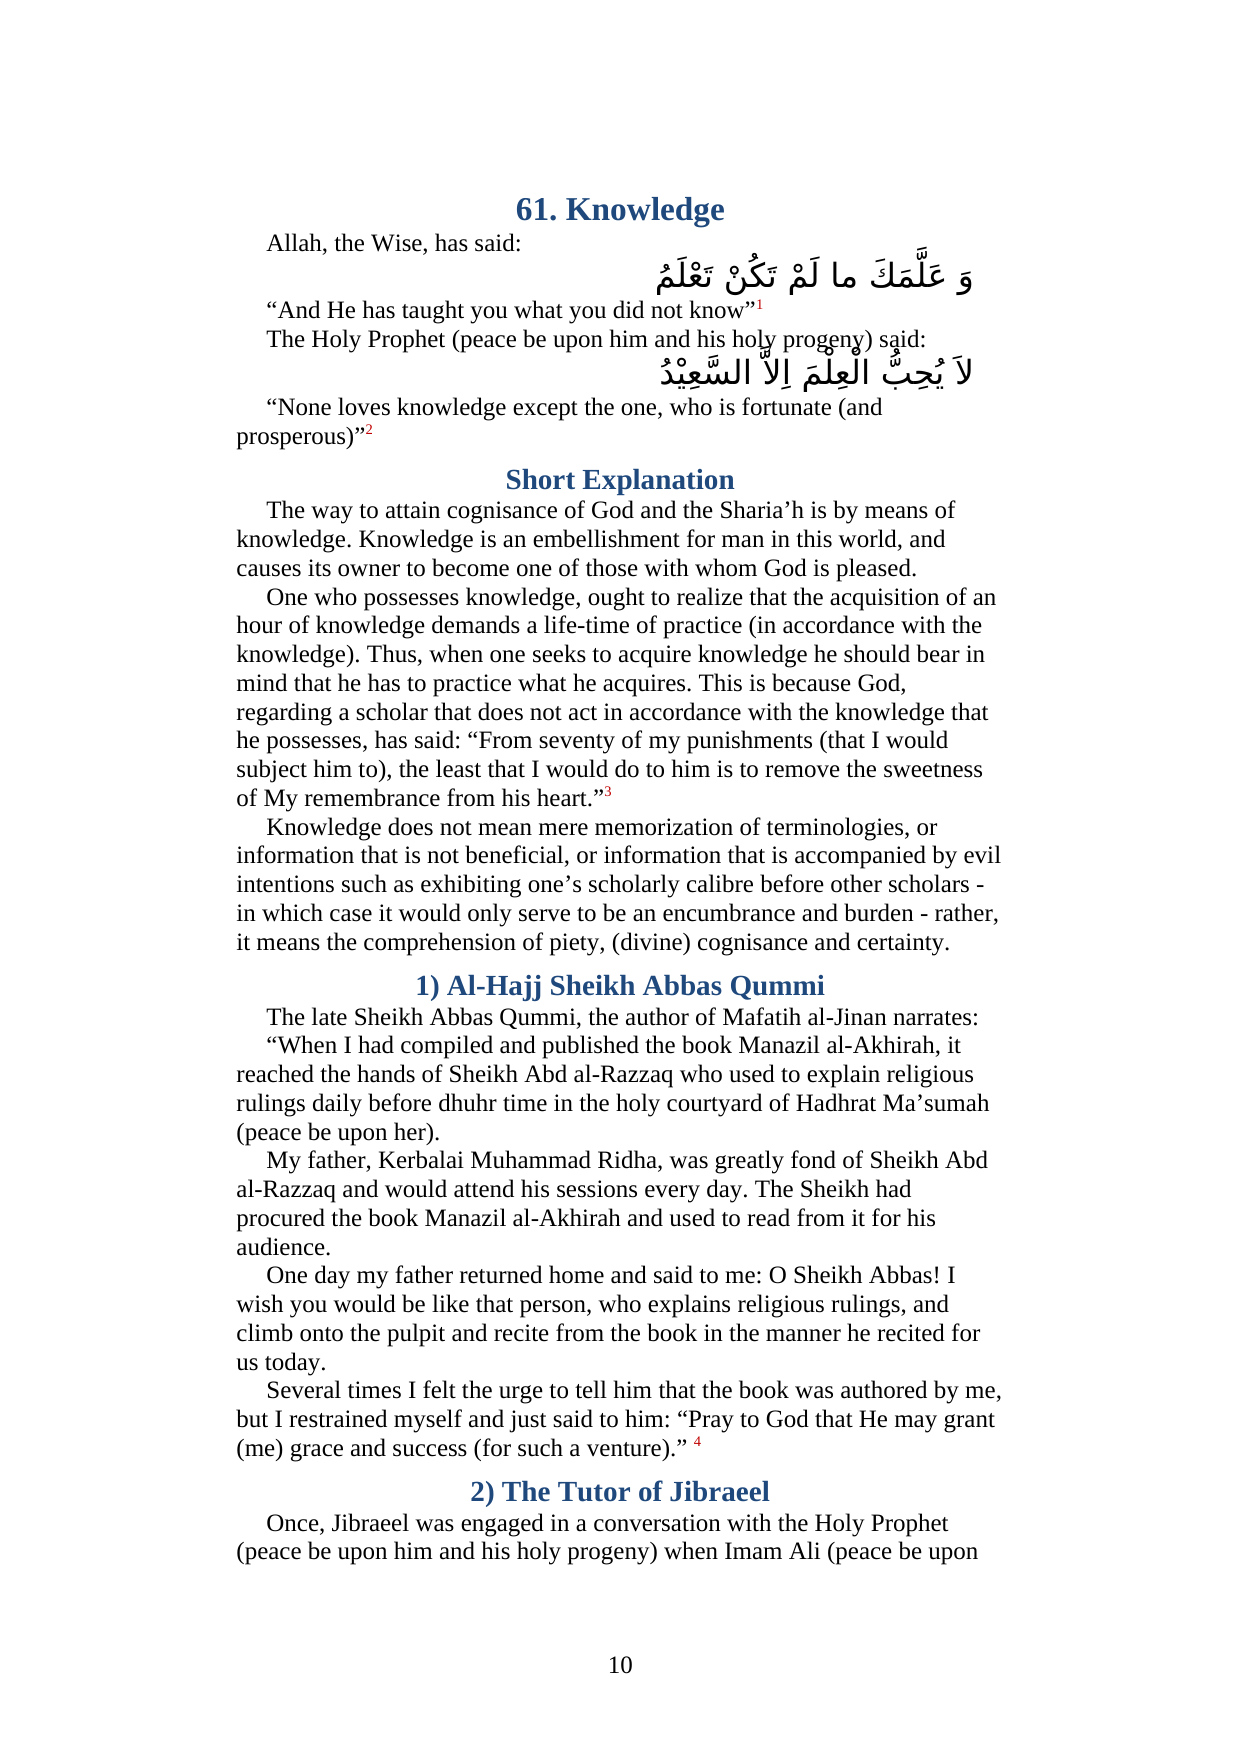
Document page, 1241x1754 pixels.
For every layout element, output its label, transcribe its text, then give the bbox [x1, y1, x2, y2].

text Allah, the Wise, has said: [236, 228, 1004, 257]
text One who possesses knowledge, ought to realize that the acquisition of an hour of knowledge demands a life-time of practice (in accordance with the knowledge). Thus, when one seeks to acquire knowledge he should bear in mind that he has to practice what he acquires. This is because God, regarding a scholar that does not act in accordance with the knowledge that he possesses, has said: “From seventy of my punishments (that I would subject him to), the least that I would do to him is to remove the sweetness of My remembrance from his heart.”3 [236, 582, 1004, 812]
text One day my father returned home and said to me: O Sheikh Abbas! I wish you would be like that person, who explains religious rulings, and climb onto the pulpit and recite from the book in the manner he recited for us today. [236, 1260, 1004, 1375]
subtitle 1) Al-Hajj Sheikh Abbas Qummi [236, 968, 1004, 1002]
text “And He has taught you what you did not know”1 [236, 296, 1004, 324]
subtitle 61. Knowledge [236, 190, 1004, 228]
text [236, 1508, 1004, 1565]
text The Holy Prophet (peace be upon him and his holy progeny) said: [236, 324, 1004, 353]
text Several times I felt the urge to tell him that the book was authored by me, but I restrained myself and just said to him: “Pray to God that He may grant (me) grace and success (for such a venture).” 4 [236, 1375, 1004, 1462]
subtitle Short Explanation [236, 462, 1004, 496]
text لاَ يُحِبُّ الْعِلْمَ اِلاَّ السَّعِيْدُ [236, 353, 1004, 392]
text My father, Kerbalai Muhammad Ridha, was greatly fond of Sheikh Abd al-Razzaq and would attend his sessions every day. The Sheikh had procured the book Manazil al-Akhirah and used to read from it for his audience. [236, 1145, 1004, 1260]
text The way to attain cognisance of God and the Sharia’h is by means of knowledge. Knowledge is an embellishment for man in this world, and causes its owner to become one of those with whom God is pleased. [236, 496, 1004, 582]
subtitle 2) The Tutor of Jibraeel [236, 1474, 1004, 1508]
text Knowledge does not mean mere memorization of terminologies, or information that is not beneficial, or information that is accompanied by evil intentions such as exhibiting one’s scholarly calibre before other scholars - in which case it would only serve to be an encumbrance and burden - rather, it means the comprehension of piety, (divine) cognisance and certainty. [236, 812, 1004, 956]
text “When I had compiled and published the book Manazil al-Akhirah, it reached the hands of Sheikh Abd al-Razzaq who used to explain religious rulings daily before dhuhr time in the holy courtyard of Hadhrat Ma’sumah (peace be upon her). [236, 1030, 1004, 1145]
text The late Sheikh Abbas Qummi, the author of Mafatih al-Jinan narrates: [236, 1002, 1004, 1030]
text “None loves knowledge except the one, who is fortunate (and prosperous)”2 [236, 392, 1004, 449]
text وَ عَلَّمَكَ ما لَمْ تَكُنْ تَعْلَمُ‏ [236, 257, 1004, 296]
